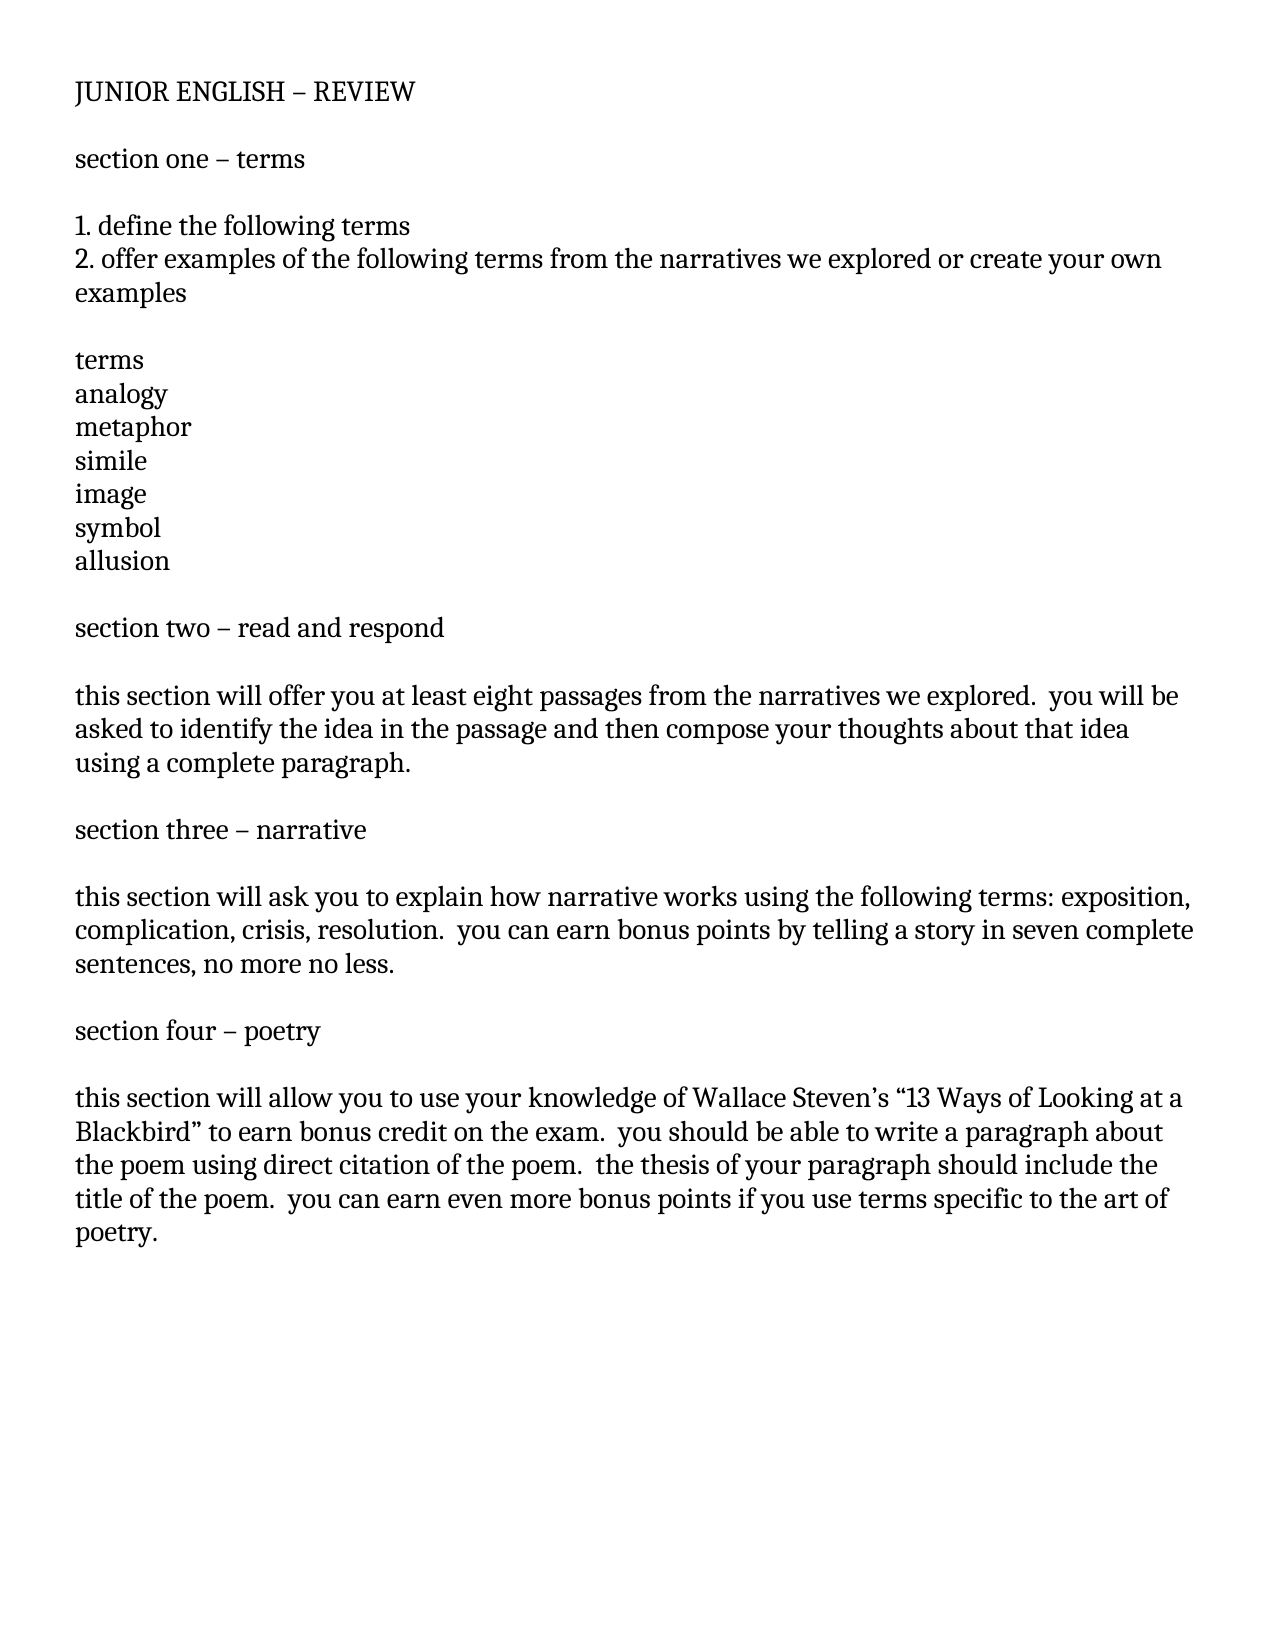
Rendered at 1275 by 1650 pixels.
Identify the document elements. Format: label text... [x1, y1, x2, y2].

text terms [75, 343, 1200, 377]
text analogy [75, 377, 1200, 410]
text this section will offer you at least eight passages from the narratives we explored. you will be asked to identify the idea in the passage and then compose your thoughts about that idea using a complete paragraph. [75, 679, 1200, 779]
text section one – terms [75, 142, 1200, 176]
text symbol [75, 511, 1200, 544]
text simile [75, 444, 1200, 477]
text this section will ask you to explain how narrative works using the following terms: exposition, complication, crisis, resolution. you can earn bonus points by telling a story in seven complete sentences, no more no less. [75, 880, 1200, 981]
text image [75, 477, 1200, 511]
text section two – read and respond [75, 612, 1200, 645]
text section four – poetry [75, 1014, 1200, 1048]
text 2. offer examples of the following terms from the narratives we explored or create your own examples [75, 243, 1200, 310]
text this section will allow you to use your knowledge of Wallace Steven’s “13 Ways of Looking at a Blackbird” to earn bonus credit on the exam. you should be able to write a paragraph about the poem using direct citation of the poem. the thesis of your paragraph should include the title of the poem. you can earn even more bonus points if you use terms specific to the art of poetry. [75, 1081, 1200, 1249]
text section three – narrative [75, 813, 1200, 846]
text metaphor [75, 410, 1200, 444]
text JUNIOR ENGLISH – REVIEW [75, 75, 1200, 108]
text 1. define the following terms [75, 209, 1200, 243]
text allusion [75, 544, 1200, 578]
